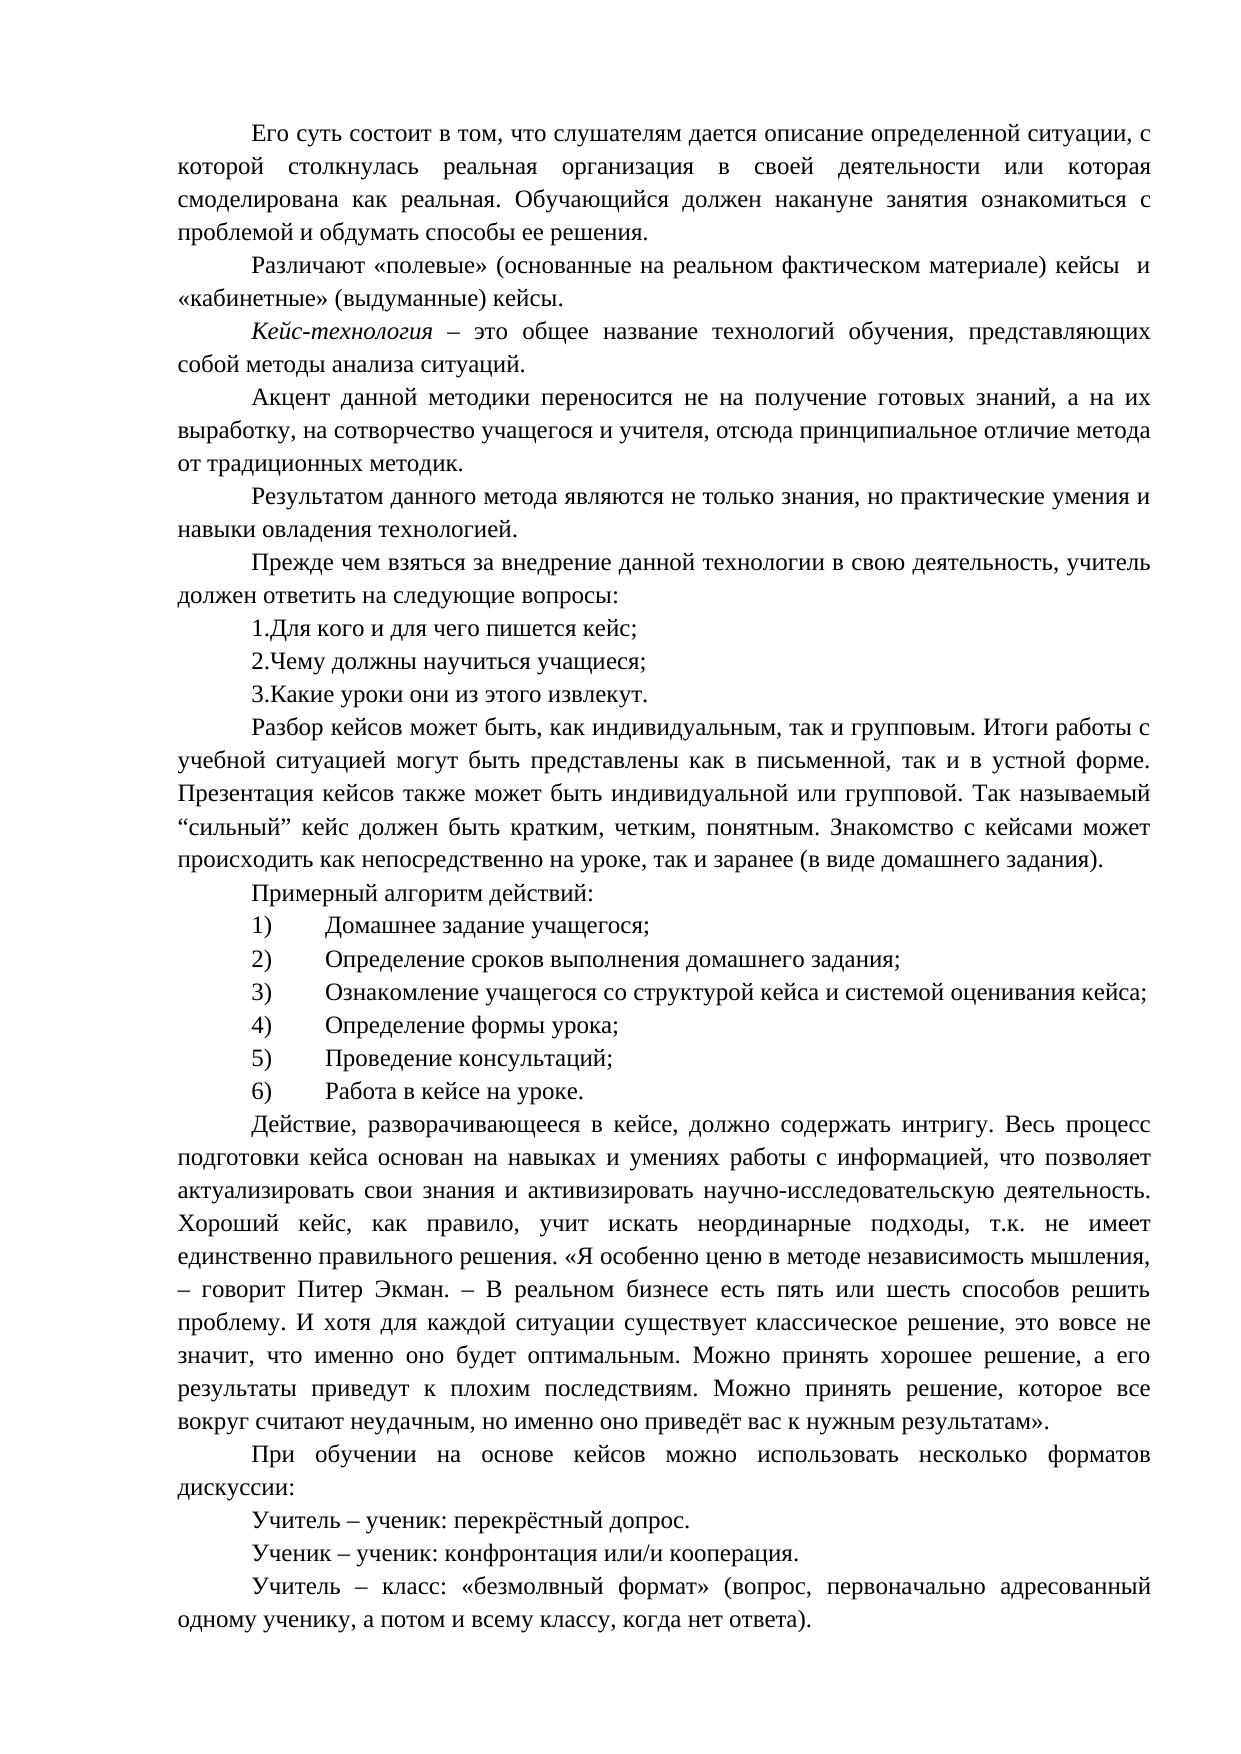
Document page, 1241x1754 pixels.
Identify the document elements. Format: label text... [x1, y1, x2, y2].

text При обучении на основе кейсов можно использовать несколько форматов дискуссии: [177, 1439, 1152, 1501]
text Примерный алгоритм действий: [177, 878, 1152, 906]
text Учитель – ученик: перекрёстный допрос. [177, 1505, 1152, 1534]
text 3) Ознакомление учащегося со структурой кейса и системой оценивания кейса; [177, 977, 1152, 1005]
text Разбор кейсов может быть, как индивидуальным, так и групповым. Итоги работы с учебной ситуацией могут быть представлены как в письменной, так и в устной форме. Презентация кейсов также может быть индивидуальной или групповой. Так называемый “сильный” кейс должен быть кратким, четким, понятным. Знакомство с кейсами может происходить как непосредственно на уроке, так и заранее (в виде домашнего задания). [177, 712, 1152, 873]
text 2.Чему должны научиться учащиеся; [177, 646, 1152, 675]
text 3.Какие уроки они из этого извлекут. [177, 679, 1152, 708]
text Акцент данной методики переносится не на получение готовых знаний, а на их выработку, на сотворчество учащегося и учителя, отсюда принципиальное отличие метода от традиционных методик. [177, 382, 1152, 477]
text Действие, разворачивающееся в кейсе, должно содержать интригу. Весь процесс подготовки кейса основан на навыках и умениях работы с информацией, что позволяет актуализировать свои знания и активизировать научно-исследовательскую деятельность. Хороший кейс, как правило, учит искать неординарные подходы, т.к. не имеет единственно правильного решения. «Я особенно ценю в методе независимость мышления, – говорит Питер Экман. – В реальном бизнесе есть пять или шесть способов решить проблему. И хотя для каждой ситуации существует классическое решение, это вовсе не значит, что именно оно будет оптимальным. Можно принять хорошее решение, а его результаты приведут к плохим последствиям. Можно принять решение, которое все вокруг считают неудачным, но именно оно приведёт вас к нужным результатам». [177, 1109, 1152, 1435]
text 1) Домашнее задание учащегося; [177, 911, 1152, 939]
text 1.Для кого и для чего пишется кейс; [177, 613, 1152, 642]
text Результатом данного метода являются не только знания, но практические умения и навыки овладения технологией. [177, 481, 1152, 543]
text Прежде чем взяться за внедрение данной технологии в свою деятельность, учитель должен ответить на следующие вопросы: [177, 547, 1152, 609]
text 4) Определение формы урока; [177, 1010, 1152, 1038]
text Кейс-технология – это общее название технологий обучения, представляющих собой методы анализа ситуаций. [177, 316, 1152, 378]
text Учитель – класс: «безмолвный формат» (вопрос, первоначально адресованный одному ученику, а потом и всему классу, когда нет ответа). [177, 1571, 1152, 1633]
text Его суть состоит в том, что слушателям дается описание определенной ситуации, с которой столкнулась реальная организация в своей деятельности или которая смоделирована как реальная. Обучающийся должен накануне занятия ознакомиться с проблемой и обдумать способы ее решения. [177, 118, 1152, 246]
text Ученик – ученик: конфронтация или/и кооперация. [177, 1538, 1152, 1567]
text 5) Проведение консультаций; [177, 1043, 1152, 1071]
text 6) Работа в кейсе на уроке. [177, 1076, 1152, 1104]
text Различают «полевые» (основанные на реальном фактическом материале) кейсы и «кабинетные» (выдуманные) кейсы. [177, 250, 1152, 312]
text 2) Определение сроков выполнения домашнего задания; [177, 944, 1152, 972]
